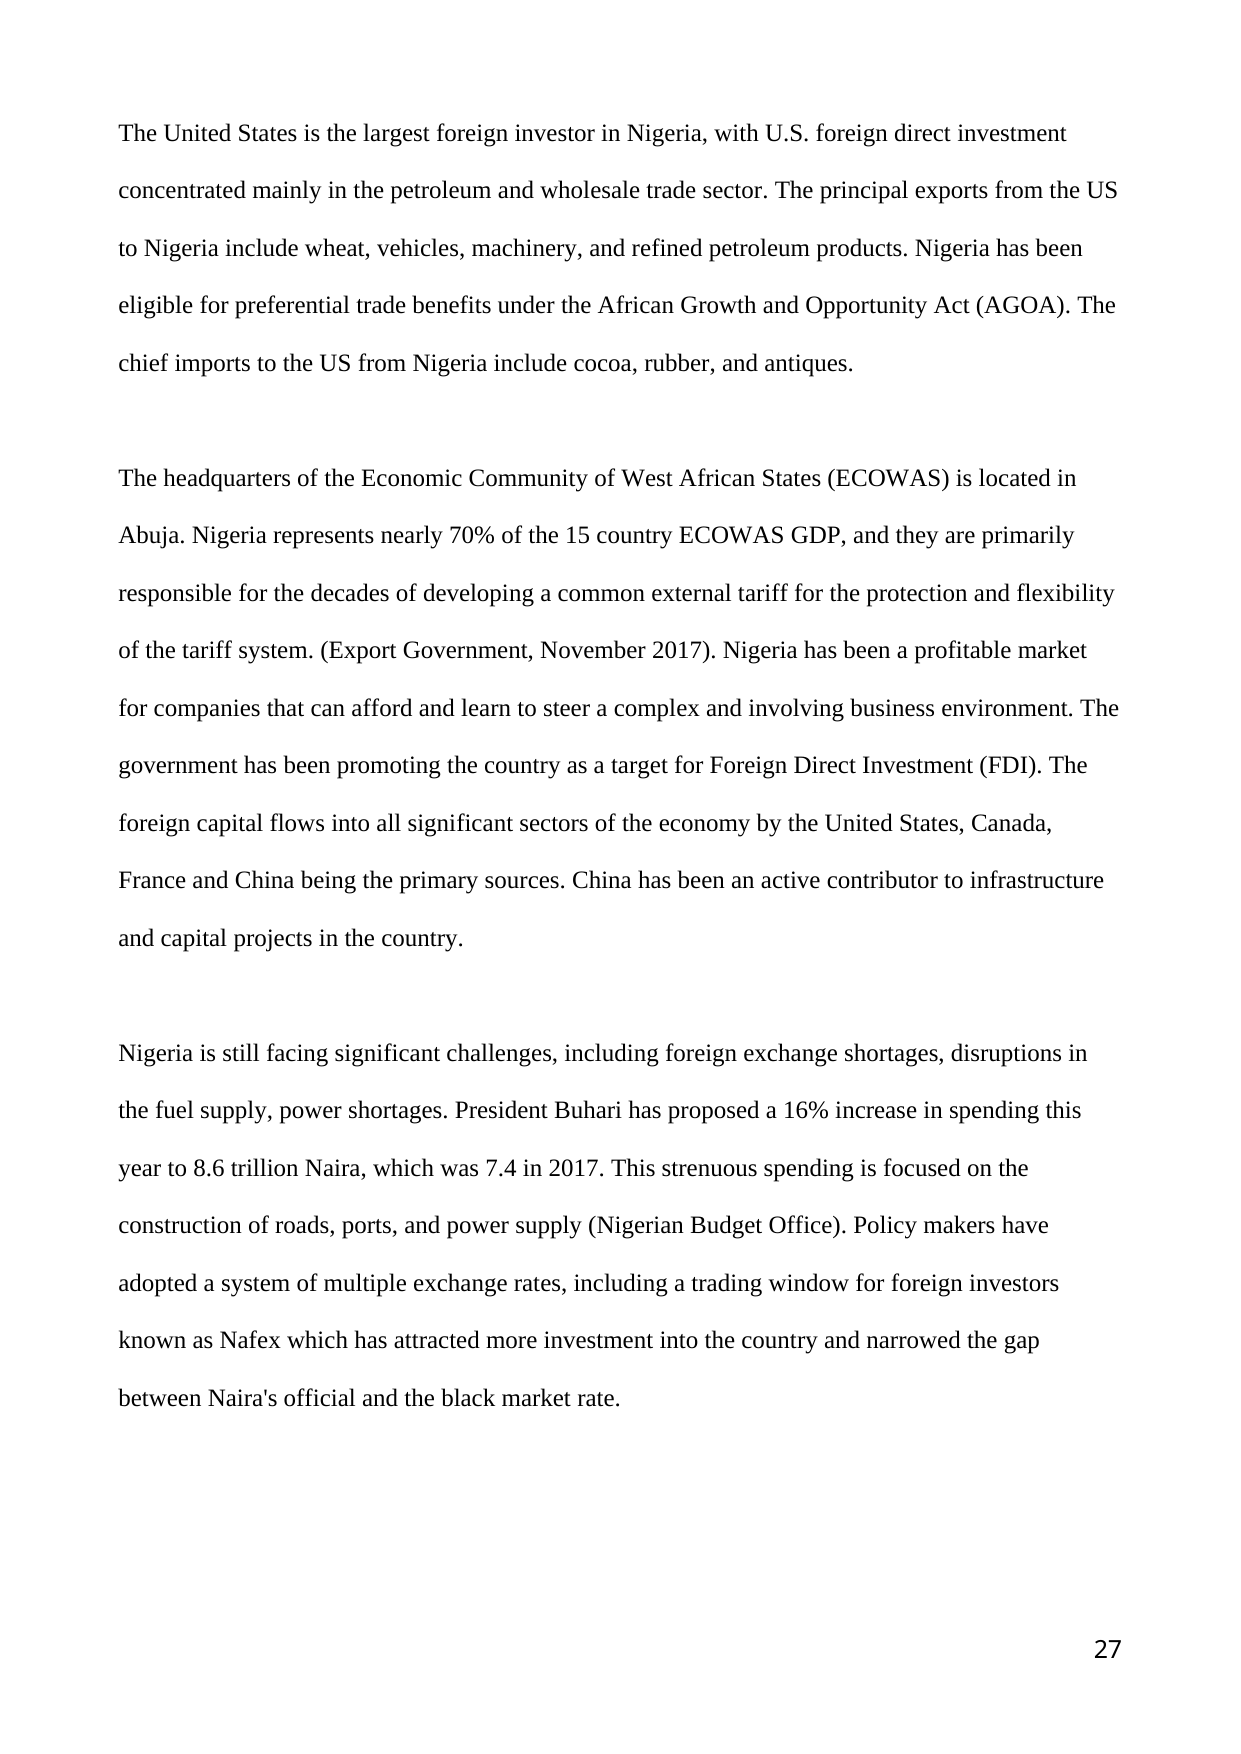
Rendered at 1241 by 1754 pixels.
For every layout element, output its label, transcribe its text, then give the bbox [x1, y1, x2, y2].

text The United States is the largest foreign investor in Nigeria, with U.S. foreign direct investment concentrated mainly in the petroleum and wholesale trade sector. The principal exports from the US to Nigeria include wheat, vehicles, machinery, and refined petroleum products. Nigeria has been eligible for preferential trade benefits under the African Growth and Opportunity Act (AGOA). The chief imports to the US from Nigeria include cocoa, rubber, and antiques. [118, 118, 1122, 377]
text The headquarters of the Economic Community of West African States (ECOWAS) is located in Abuja. Nigeria represents nearly 70% of the 15 country ECOWAS GDP, and they are primarily responsible for the decades of developing a common external tariff for the protection and flexibility of the tariff system. (Export Government, November 2017). Nigeria has been a profitable market for companies that can afford and learn to steer a complex and involving business environment. The government has been promoting the country as a target for Foreign Direct Investment (FDI). The foreign capital flows into all significant sectors of the economy by the United States, Canada, France and China being the primary sources. China has been an active contributor to infrastructure and capital projects in the country. [118, 463, 1122, 952]
text Nigeria is still facing significant challenges, including foreign exchange shortages, disruptions in the fuel supply, power shortages. President Buhari has proposed a 16% increase in spending this year to 8.6 trillion Naira, which was 7.4 in 2017. This strenuous spending is focused on the construction of roads, ports, and power supply (Nigerian Budget Office). Policy makers have adopted a system of multiple exchange rates, including a trading window for foreign investors known as Nafex which has attracted more investment into the country and narrowed the gap between Naira's official and the black market rate. [118, 1038, 1122, 1412]
